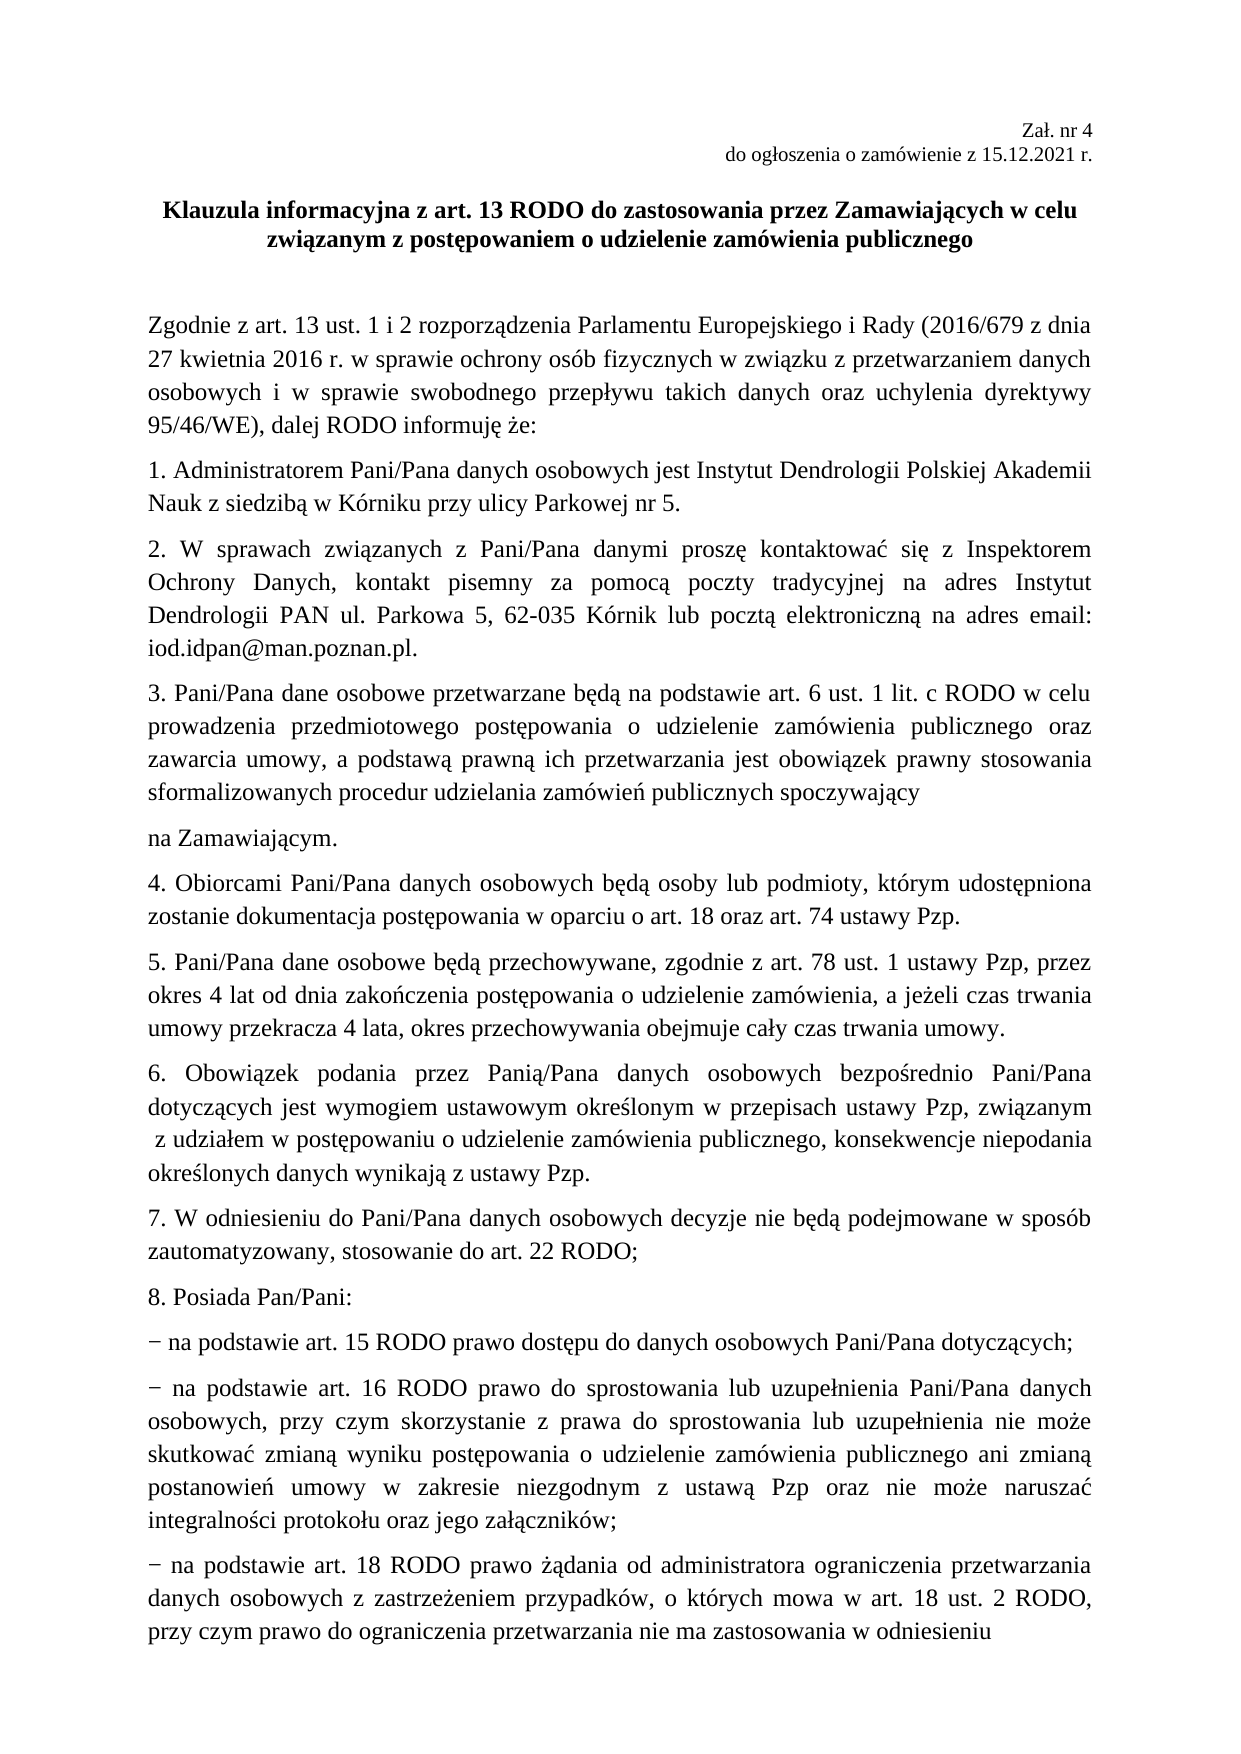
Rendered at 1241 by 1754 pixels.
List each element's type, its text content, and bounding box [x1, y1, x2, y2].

text 6. Obowiązek podania przez Panią/Pana danych osobowych bezpośrednio Pani/Pana dotyczących jest wymogiem ustawowym określonym w przepisach ustawy Pzp, związanym z udziałem w postępowaniu o udzielenie zamówienia publicznego, konsekwencje niepodania określonych danych wynikają z ustawy Pzp. [148, 1058, 1093, 1186]
text Zał. nr 4 [959, 118, 1093, 142]
text − na podstawie art. 15 RODO prawo dostępu do danych osobowych Pani/Pana dotyczących; [148, 1327, 1093, 1356]
text 7. W odniesieniu do Pani/Pana danych osobowych decyzje nie będą podejmowane w sposób zautomatyzowany, stosowanie do art. 22 RODO; [148, 1203, 1093, 1265]
text na Zamawiającym. [148, 823, 1093, 852]
text 1. Administratorem Pani/Pana danych osobowych jest Instytut Dendrologii Polskiej Akademii Nauk z siedzibą w Kórniku przy ulicy Parkowej nr 5. [148, 455, 1093, 517]
text 2. W sprawach związanych z Pani/Pana danymi proszę kontaktować się z Inspektorem Ochrony Danych, kontakt pisemny za pomocą poczty tradycyjnej na adres Instytut Dendrologii PAN ul. Parkowa 5, 62-035 Kórnik lub pocztą elektroniczną na adres email: iod.idpan@man.poznan.pl. [148, 534, 1093, 662]
text Zgodnie z art. 13 ust. 1 i 2 rozporządzenia Parlamentu Europejskiego i Rady (2016/679 z dnia 27 kwietnia 2016 r. w sprawie ochrony osób fizycznych w związku z przetwarzaniem danych osobowych i w sprawie swobodnego przepływu takich danych oraz uchylenia dyrektywy 95/46/WE), dalej RODO informuję że: [148, 311, 1093, 438]
text 5. Pani/Pana dane osobowe będą przechowywane, zgodnie z art. 78 ust. 1 ustawy Pzp, przez okres 4 lat od dnia zakończenia postępowania o udzielenie zamówienia, a jeżeli czas trwania umowy przekracza 4 lata, okres przechowywania obejmuje cały czas trwania umowy. [148, 947, 1093, 1042]
text 8. Posiada Pan/Pani: [148, 1282, 1093, 1310]
text 4. Obiorcami Pani/Pana danych osobowych będą osoby lub podmioty, którym udostępniona zostanie dokumentacja postępowania w oparciu o art. 18 oraz art. 74 ustawy Pzp. [148, 868, 1093, 930]
text − na podstawie art. 18 RODO prawo żądania od administratora ograniczenia przetwarzania danych osobowych z zastrzeżeniem przypadków, o których mowa w art. 18 ust. 2 RODO, przy czym prawo do ograniczenia przetwarzania nie ma zastosowania w odniesieniu [148, 1550, 1093, 1645]
text do ogłoszenia o zamówienie z 15.12.2021 r. [221, 142, 1093, 166]
text Klauzula informacyjna z art. 13 RODO do zastosowania przez Zamawiających w celu związanym z postępowaniem o udzielenie zamówienia publicznego [148, 195, 1093, 253]
text − na podstawie art. 16 RODO prawo do sprostowania lub uzupełnienia Pani/Pana danych osobowych, przy czym skorzystanie z prawa do sprostowania lub uzupełnienia nie może skutkować zmianą wyniku postępowania o udzielenie zamówienia publicznego ani zmianą postanowień umowy w zakresie niezgodnym z ustawą Pzp oraz nie może naruszać integralności protokołu oraz jego załączników; [148, 1373, 1093, 1533]
text 3. Pani/Pana dane osobowe przetwarzane będą na podstawie art. 6 ust. 1 lit. c RODO w celu prowadzenia przedmiotowego postępowania o udzielenie zamówienia publicznego oraz zawarcia umowy, a podstawą prawną ich przetwarzania jest obowiązek prawny stosowania sformalizowanych procedur udzielania zamówień publicznych spoczywający [148, 678, 1093, 806]
